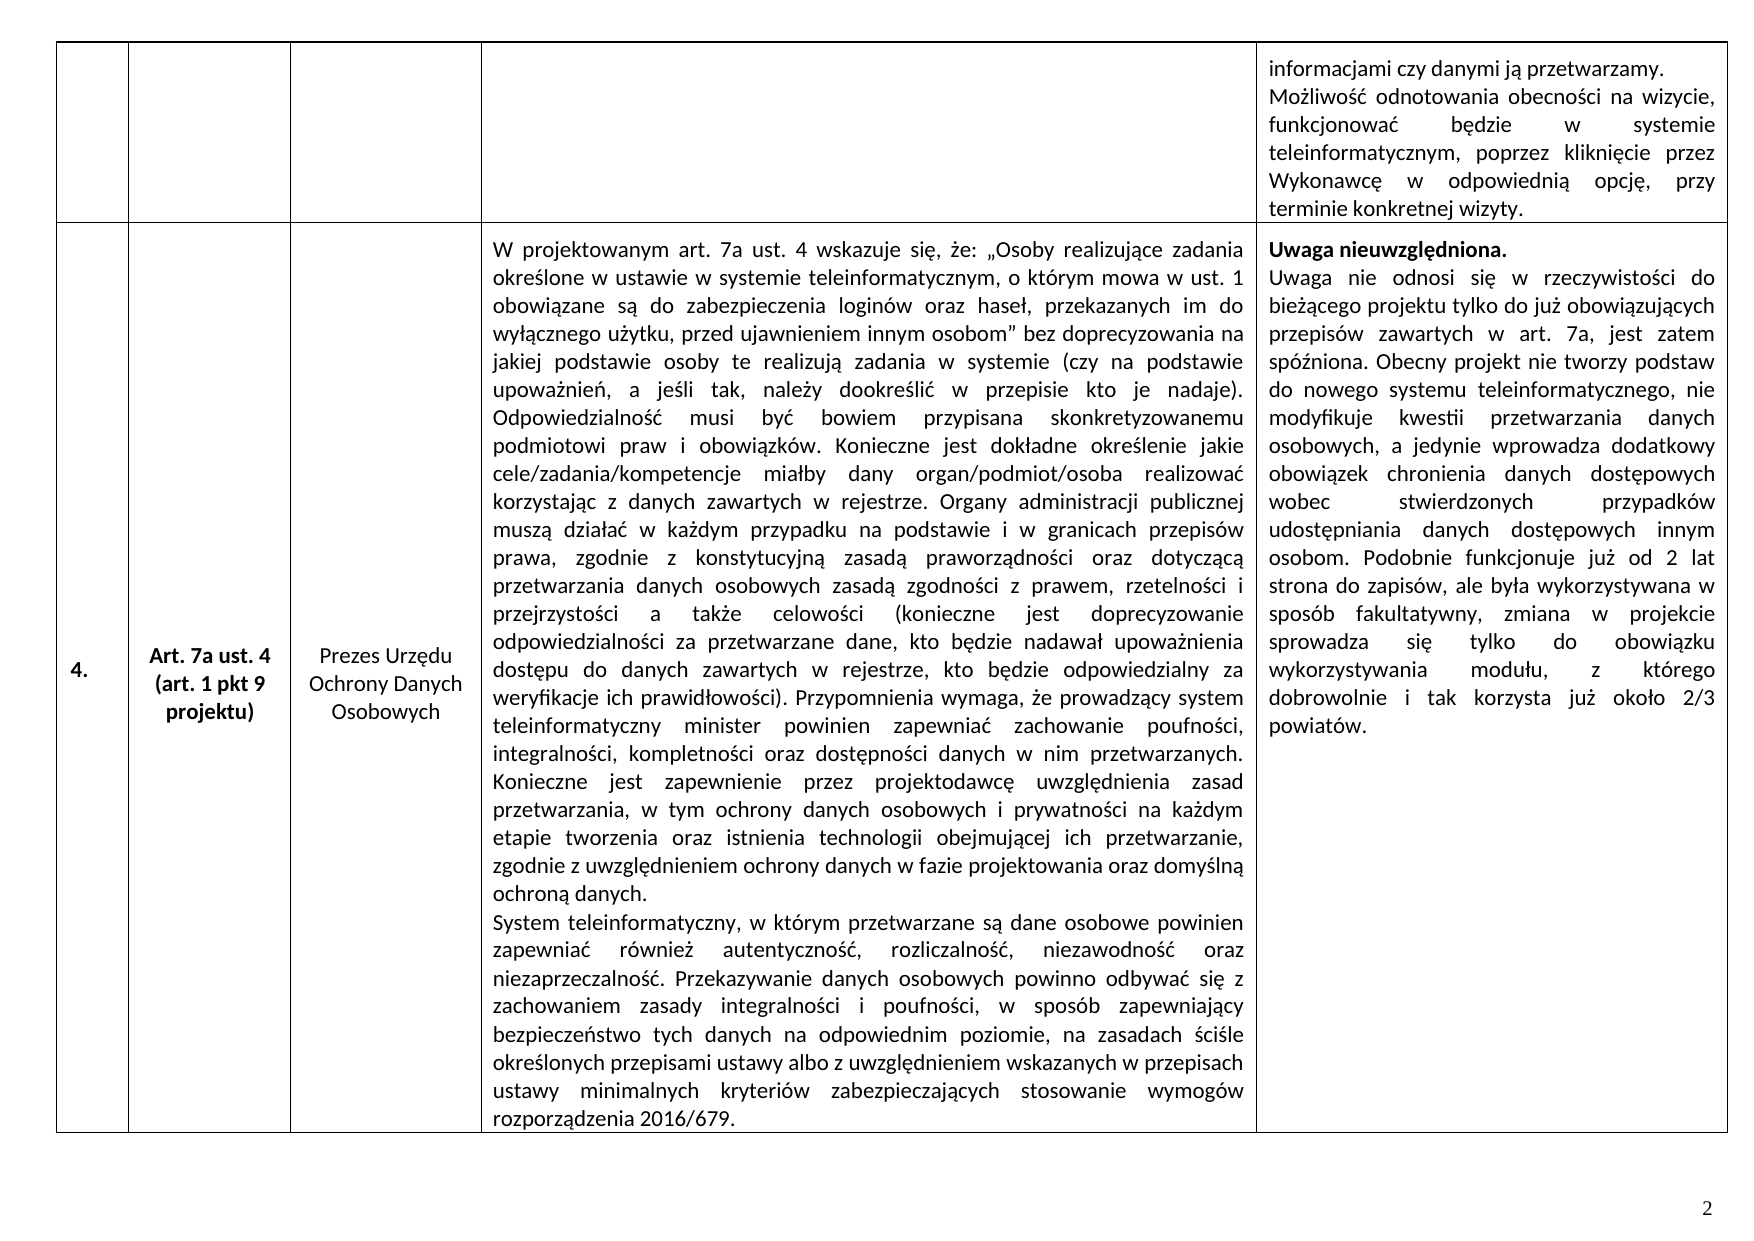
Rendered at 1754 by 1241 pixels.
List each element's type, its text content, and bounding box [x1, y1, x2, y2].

table_cell Uwaga nieuwzględniona. Uwaga nie odnosi się w rzeczywistości do bieżącego projektu tylko do już obowiązujących przepisów zawartych w art. 7a, jest zatem spóźniona. Obecny projekt nie tworzy podstaw do nowego systemu teleinformatycznego, nie modyfikuje kwestii przetwarzania danych osobowych, a jedynie wprowadza dodatkowy obowiązek chronienia danych dostępowych wobec stwierdzonych przypadków udostępniania danych dostępowych innym osobom. Podobnie funkcjonuje już od 2 lat strona do zapisów, ale była wykorzystywana w sposób fakultatywny, zmiana w projekcie sprowadza się tylko do obowiązku wykorzystywania modułu, z którego dobrowolnie i tak korzysta już około 2/3 powiatów. [1257, 223, 1727, 1132]
table_cell [57, 223, 128, 1132]
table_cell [1257, 43, 1727, 222]
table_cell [291, 223, 481, 1132]
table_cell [482, 43, 1256, 222]
table_cell Art. 7a ust. 4 (art. 1 pkt 9 projektu) [129, 223, 290, 1132]
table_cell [291, 43, 481, 222]
table_cell [57, 43, 128, 222]
table_cell W projektowanym art. 7a ust. 4 wskazuje się, że: „Osoby realizujące zadania określone w ustawie w systemie teleinformatycznym, o którym mowa w ust. 1 obowiązane są do zabezpieczenia loginów oraz haseł, przekazanych im do wyłącznego użytku, przed ujawnieniem innym osobom” bez doprecyzowania na jakiej podstawie osoby te realizują zadania w systemie (czy na podstawie upoważnień, a jeśli tak, należy dookreślić w przepisie kto je nadaje). Odpowiedzialność musi być bowiem przypisana skonkretyzowanemu podmiotowi praw i obowiązków. Konieczne jest dokładne określenie jakie cele/zadania/kompetencje miałby dany organ/podmiot/osoba realizować korzystając z danych zawartych w rejestrze. Organy administracji publicznej muszą działać w każdym przypadku na podstawie i w granicach przepisów prawa, zgodnie z konstytucyjną zasadą praworządności oraz dotyczącą przetwarzania danych osobowych zasadą zgodności z prawem, rzetelności i przejrzystości a także celowości (konieczne jest doprecyzowanie odpowiedzialności za przetwarzane dane, kto będzie nadawał upoważnienia dostępu do danych zawartych w rejestrze, kto będzie odpowiedzialny za weryfikacje ich prawidłowości). Przypomnienia wymaga, że prowadzący system teleinformatyczny minister powinien zapewniać zachowanie poufności, integralności, kompletności oraz dostępności danych w nim przetwarzanych. Konieczne jest zapewnienie przez projektodawcę uwzględnienia zasad przetwarzania, w tym ochrony danych osobowych i prywatności na każdym etapie tworzenia oraz istnienia technologii obejmującej ich przetwarzanie, zgodnie z uwzględnieniem ochrony danych w fazie projektowania oraz domyślną ochroną danych. System teleinformatyczny, w którym przetwarzane są dane osobowe powinien zapewniać również autentyczność, rozliczalność, niezawodność oraz niezaprzeczalność. Przekazywanie danych osobowych powinno odbywać się z zachowaniem zasady integralności i poufności, w sposób zapewniający bezpieczeństwo tych danych na odpowiednim poziomie, na zasadach ściśle określonych przepisami ustawy albo z uwzględnieniem wskazanych w przepisach ustawy minimalnych kryteriów zabezpieczających stosowanie wymogów rozporządzenia 2016/679. [482, 223, 1256, 1132]
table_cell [129, 43, 290, 222]
